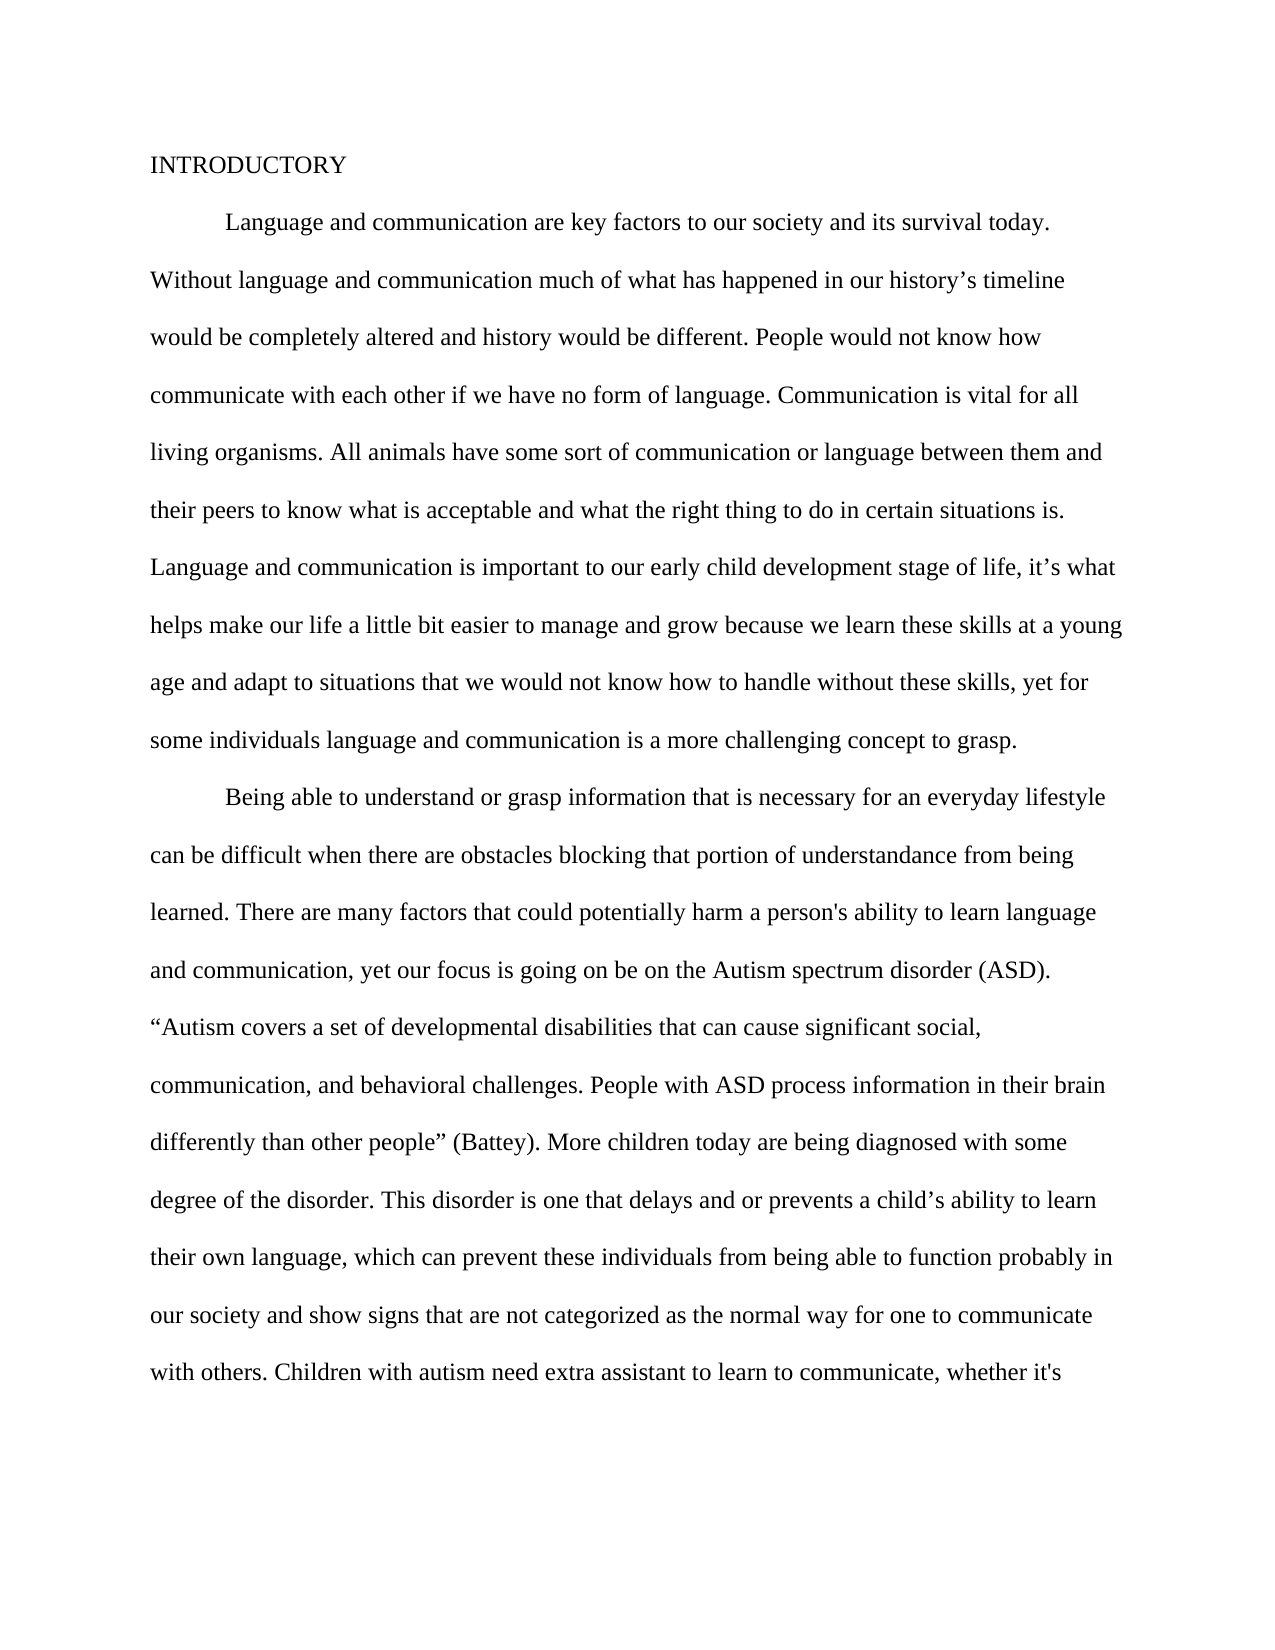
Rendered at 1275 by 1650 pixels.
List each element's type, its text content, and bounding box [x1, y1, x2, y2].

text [150, 782, 1125, 1386]
text Language and communication are key factors to our society and its survival today. Without language and communication much of what has happened in our history’s timeline would be completely altered and history would be different. People would not know how communicate with each other if we have no form of language. Communication is vital for all living organisms. All animals have some sort of communication or language between them and their peers to know what is acceptable and what the right thing to do in certain situations is. Language and communication is important to our early child development stage of life, it’s what helps make our life a little bit easier to manage and grow because we learn these skills at a young age and adapt to situations that we would not know how to handle without these skills, yet for some individuals language and communication is a more challenging concept to grasp. [150, 207, 1125, 754]
text INTRODUCTORY [150, 150, 1125, 179]
